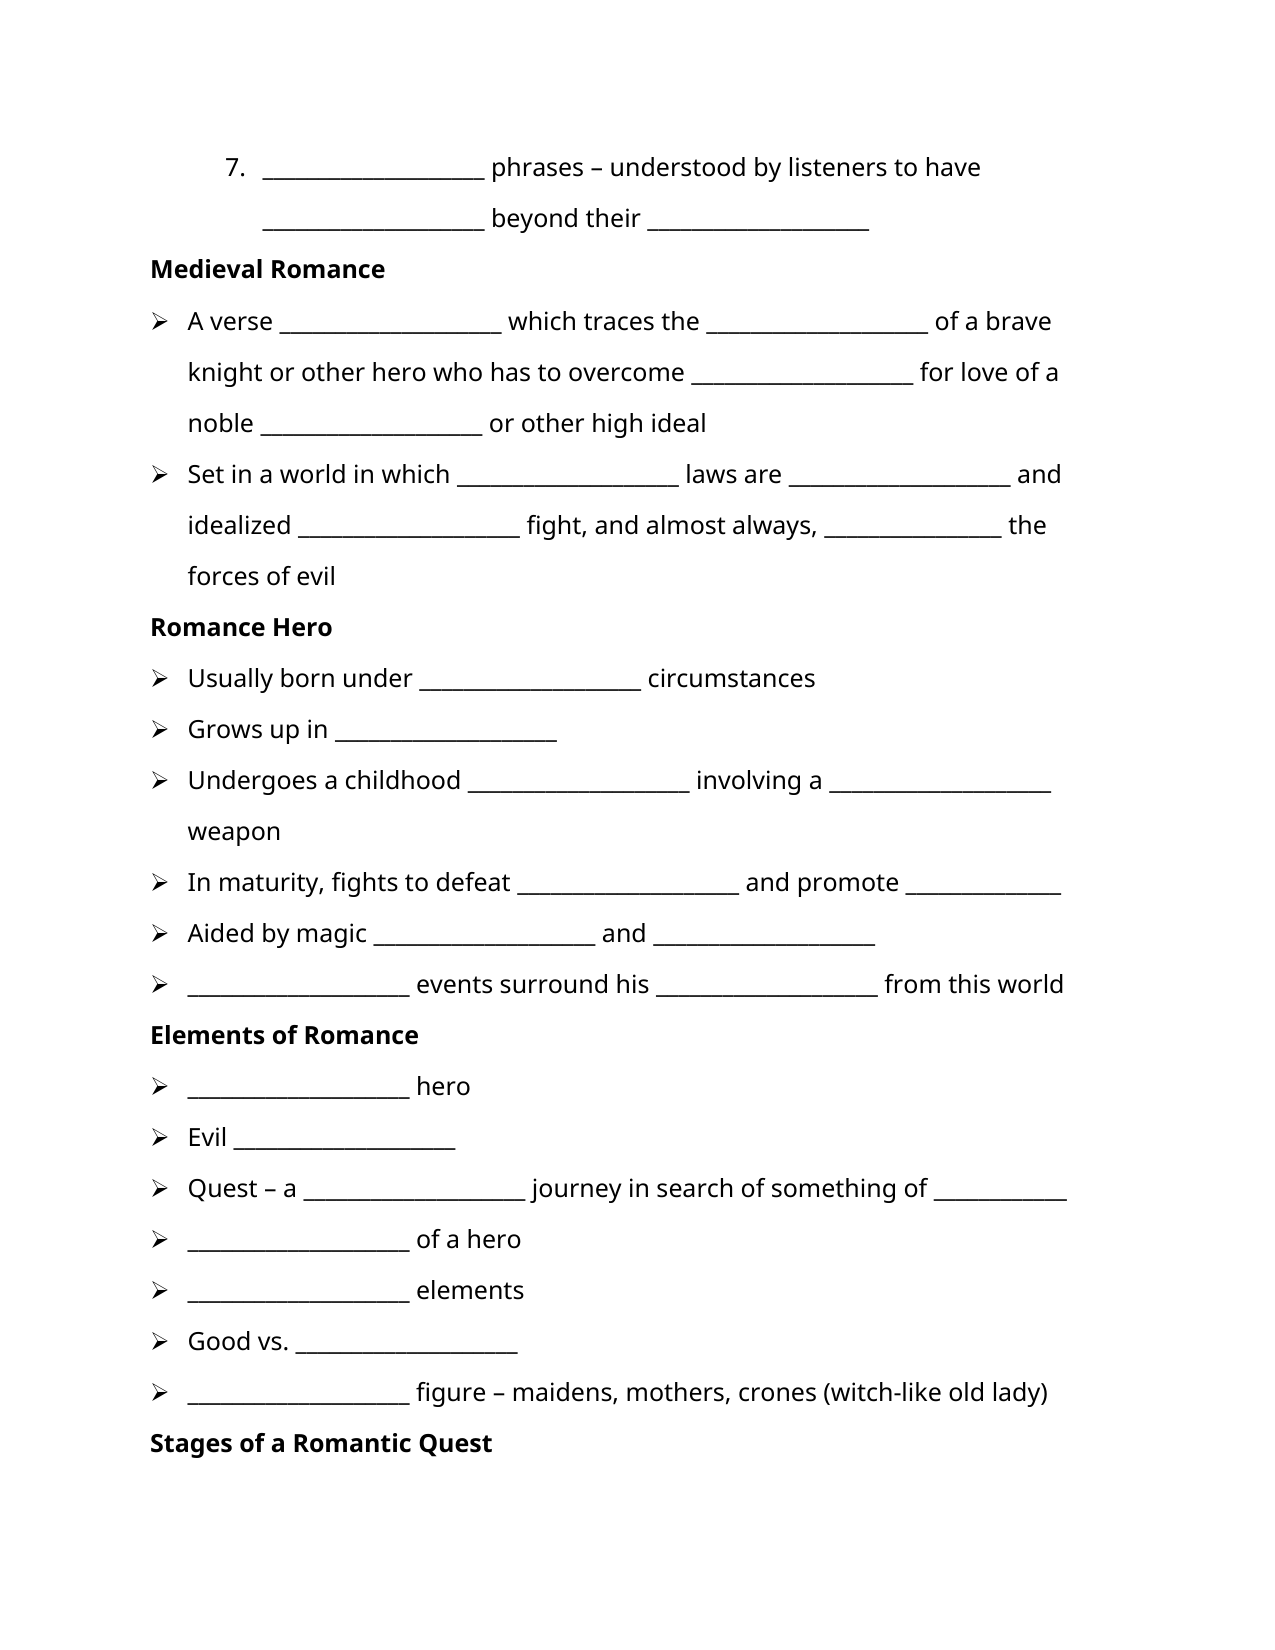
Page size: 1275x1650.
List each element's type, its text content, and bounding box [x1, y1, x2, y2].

list Set in a world in which ____________________ laws are ____________________ and idealized ____________________ fight, and almost always, ________________ the forces of evil [150, 456, 1125, 592]
list Evil ____________________ [150, 1120, 1125, 1154]
list ____________________ events surround his ____________________ from this world [150, 967, 1125, 1001]
text Elements of Romance [150, 1018, 1125, 1052]
list Good vs. ____________________ [150, 1324, 1125, 1358]
text Medieval Romance [150, 252, 1125, 286]
text Stages of a Romantic Quest [150, 1426, 1125, 1460]
list A verse ____________________ which traces the ____________________ of a brave knight or other hero who has to overcome ____________________ for love of a noble ____________________ or other high ideal [150, 303, 1125, 439]
list Usually born under ____________________ circumstances [150, 660, 1125, 694]
list ____________________ of a hero [150, 1222, 1125, 1256]
list In maturity, fights to defeat ____________________ and promote ______________ [150, 864, 1125, 899]
list Aided by magic ____________________ and ____________________ [150, 916, 1125, 950]
list ____________________ elements [150, 1273, 1125, 1307]
list ____________________ figure – maidens, mothers, crones (witch-like old lady) [150, 1375, 1125, 1409]
text Romance Hero [150, 609, 1125, 643]
list Undergoes a childhood ____________________ involving a ____________________ weapon [150, 762, 1125, 848]
list ____________________ phrases – understood by listeners to have ____________________ beyond their ____________________ [225, 150, 1125, 235]
list Grows up in ____________________ [150, 711, 1125, 746]
list Quest – a ____________________ journey in search of something of ____________ [150, 1171, 1125, 1205]
list ____________________ hero [150, 1069, 1125, 1103]
